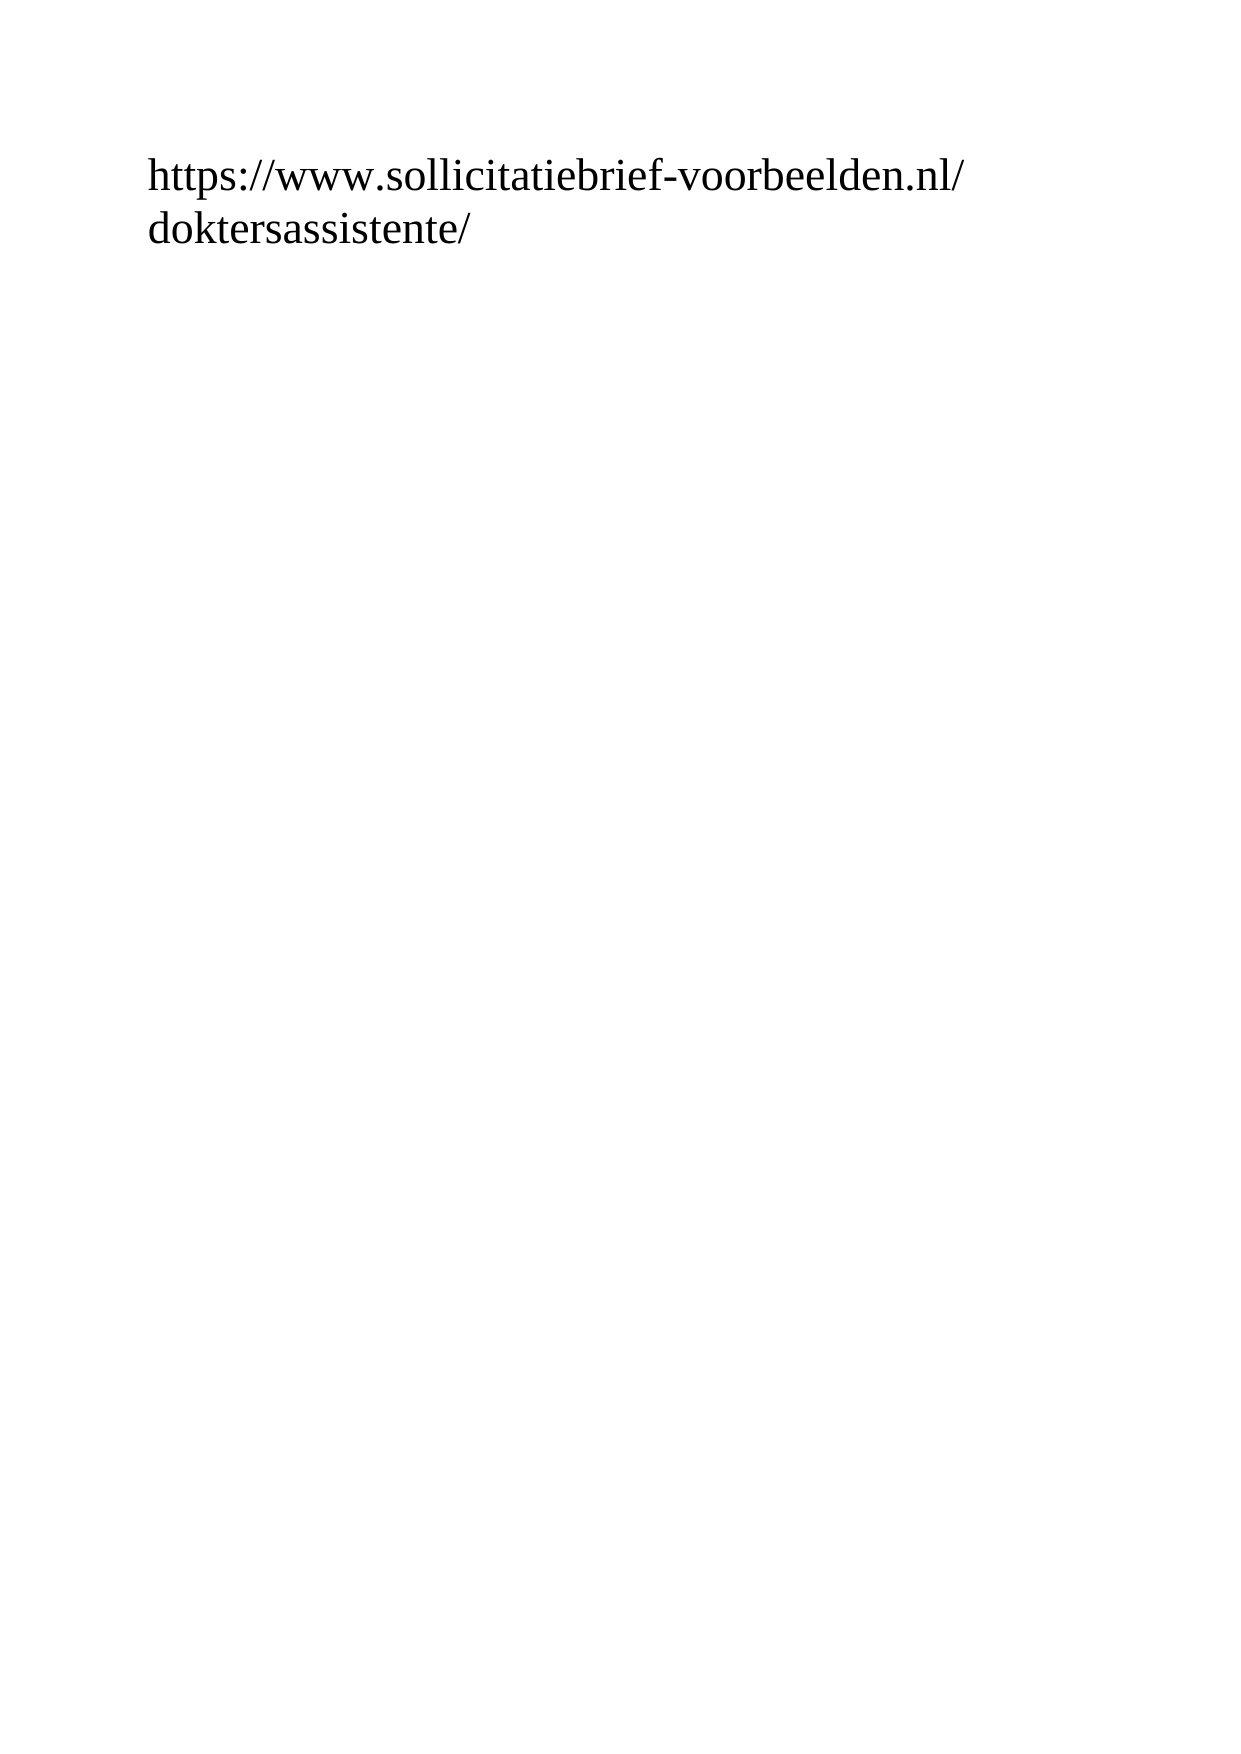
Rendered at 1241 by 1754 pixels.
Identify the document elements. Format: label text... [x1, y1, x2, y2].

text https://www.sollicitatiebrief-voorbeelden.nl/doktersassistente/ [148, 148, 1093, 253]
